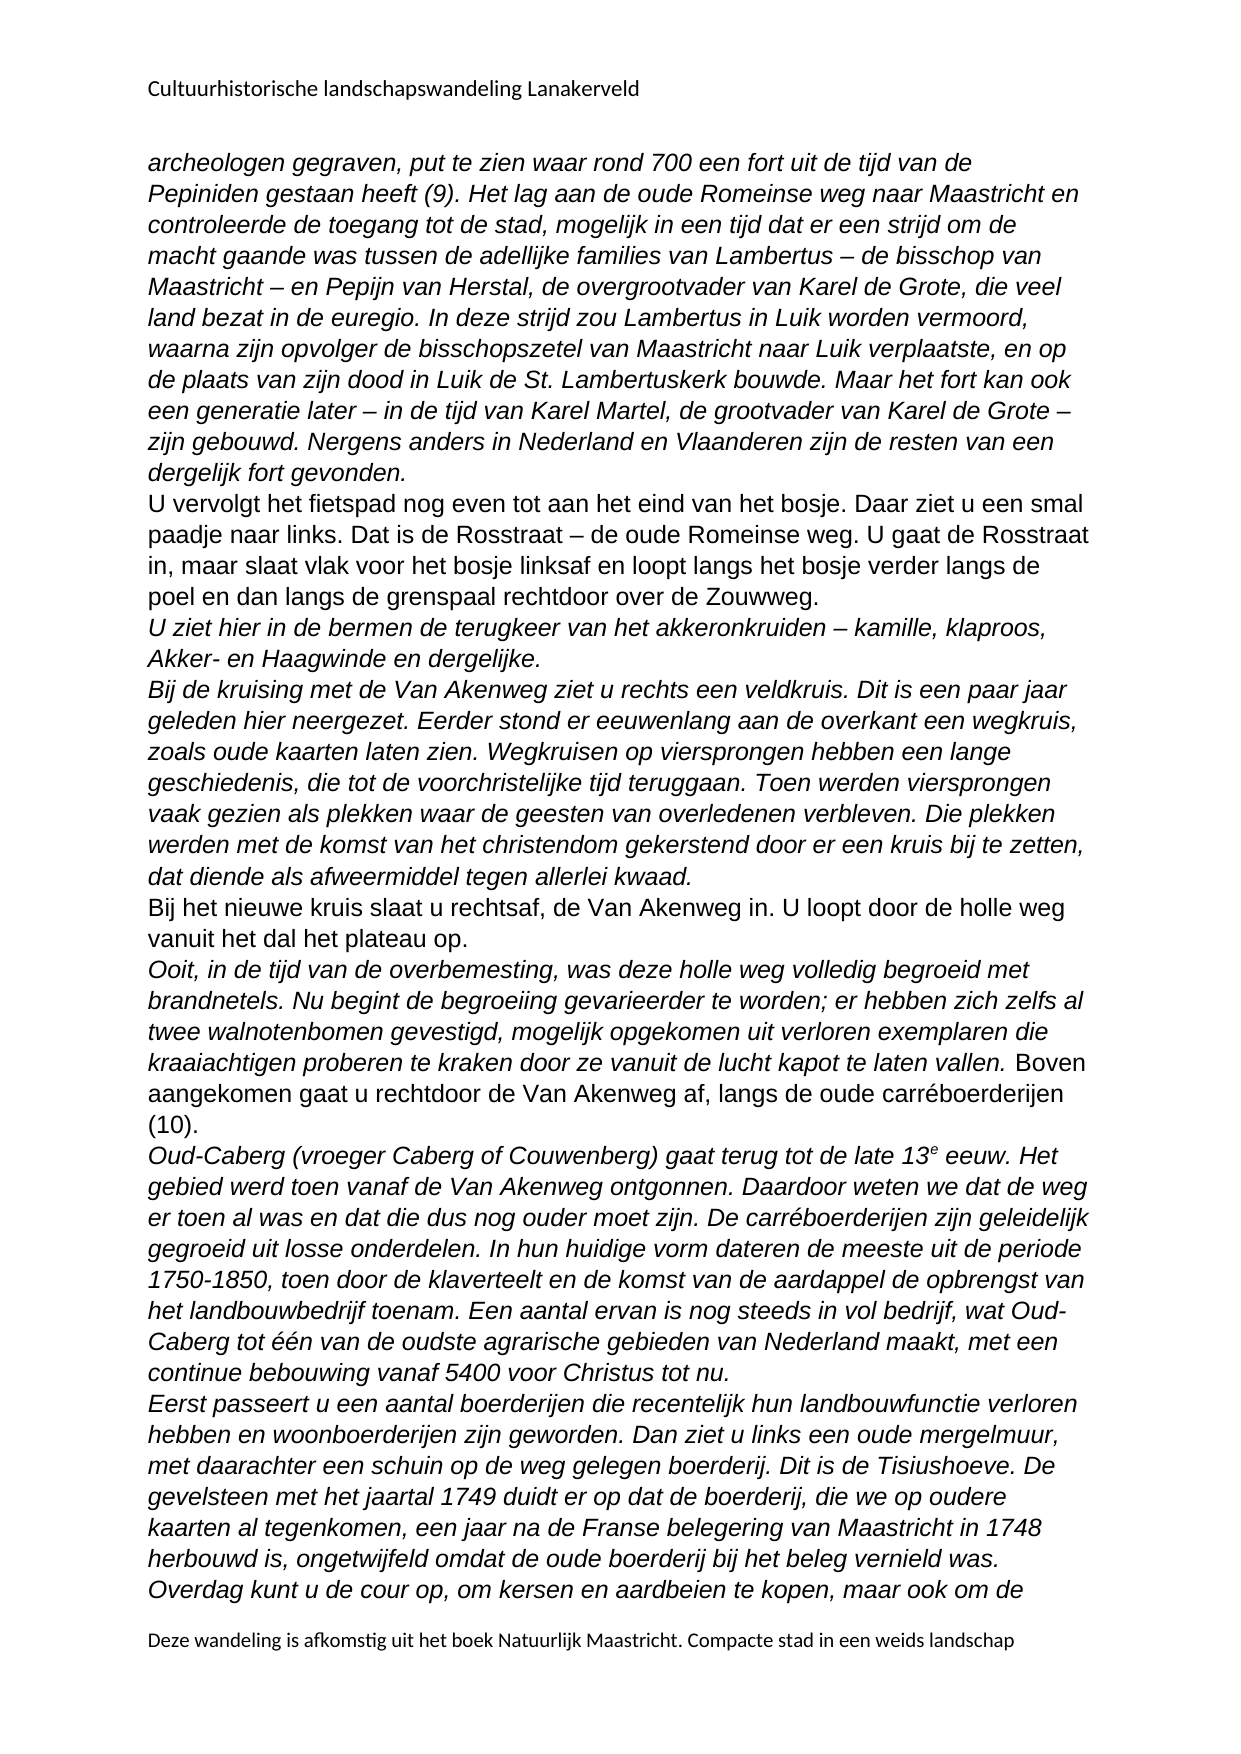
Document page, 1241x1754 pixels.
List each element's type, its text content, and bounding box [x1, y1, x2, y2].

text Ooit, in de tijd van de overbemesting, was deze holle weg volledig begroeid met brandnetels. Nu begint de begroeiing gevarieerder te worden; er hebben zich zelfs al twee walnotenbomen gevestigd, mogelijk opgekomen uit verloren exemplaren die kraaiachtigen proberen te kraken door ze vanuit de lucht kapot te laten vallen. Boven aangekomen gaat u rechtdoor de Van Akenweg af, langs de oude carréboerderijen (10). [148, 955, 1093, 1139]
text Bij het nieuwe kruis slaat u rechtsaf, de Van Akenweg in. U loopt door de holle weg vanuit het dal het plateau op. [148, 893, 1093, 952]
text Oud-Caberg (vroeger Caberg of Couwenberg) gaat terug tot de late 13e eeuw. Het gebied werd toen vanaf de Van Akenweg ontgonnen. Daardoor weten we dat de weg er toen al was en dat die dus nog ouder moet zijn. De carréboerderijen zijn geleidelijk gegroeid uit losse onderdelen. In hun huidige vorm dateren de meeste uit de periode 1750-1850, toen door de klaverteelt en de komst van de aardappel de opbrengst van het landbouwbedrijf toenam. Een aantal ervan is nog steeds in vol bedrijf, wat Oud-Caberg tot één van de oudste agrarische gebieden van Nederland maakt, met een continue bebouwing vanaf 5400 voor Christus tot nu. [148, 1141, 1093, 1387]
text U ziet hier in de bermen de terugkeer van het akkeronkruiden – kamille, klaproos, Akker- en Haagwinde en dergelijke. [148, 613, 1093, 673]
text Bij de kruising met de Van Akenweg ziet u rechts een veldkruis. Dit is een paar jaar geleden hier neergezet. Eerder stond er eeuwenlang aan de overkant een wegkruis, zoals oude kaarten laten zien. Wegkruisen op viersprongen hebben een lange geschiedenis, die tot de voorchristelijke tijd teruggaan. Toen werden viersprongen vaak gezien als plekken waar de geesten van overledenen verbleven. Die plekken werden met de komst van het christendom gekerstend door er een kruis bij te zetten, dat diende als afweermiddel tegen allerlei kwaad. [148, 675, 1093, 890]
text U vervolgt het fietspad nog even tot aan het eind van het bosje. Daar ziet u een smal paadje naar links. Dat is de Rosstraat – de oude Romeinse weg. U gaat de Rosstraat in, maar slaat vlak voor het bosje linksaf en loopt langs het bosje verder langs de poel en dan langs de grenspaal rechtdoor over de Zouwweg. [148, 489, 1093, 611]
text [148, 1389, 1093, 1604]
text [148, 148, 1093, 487]
